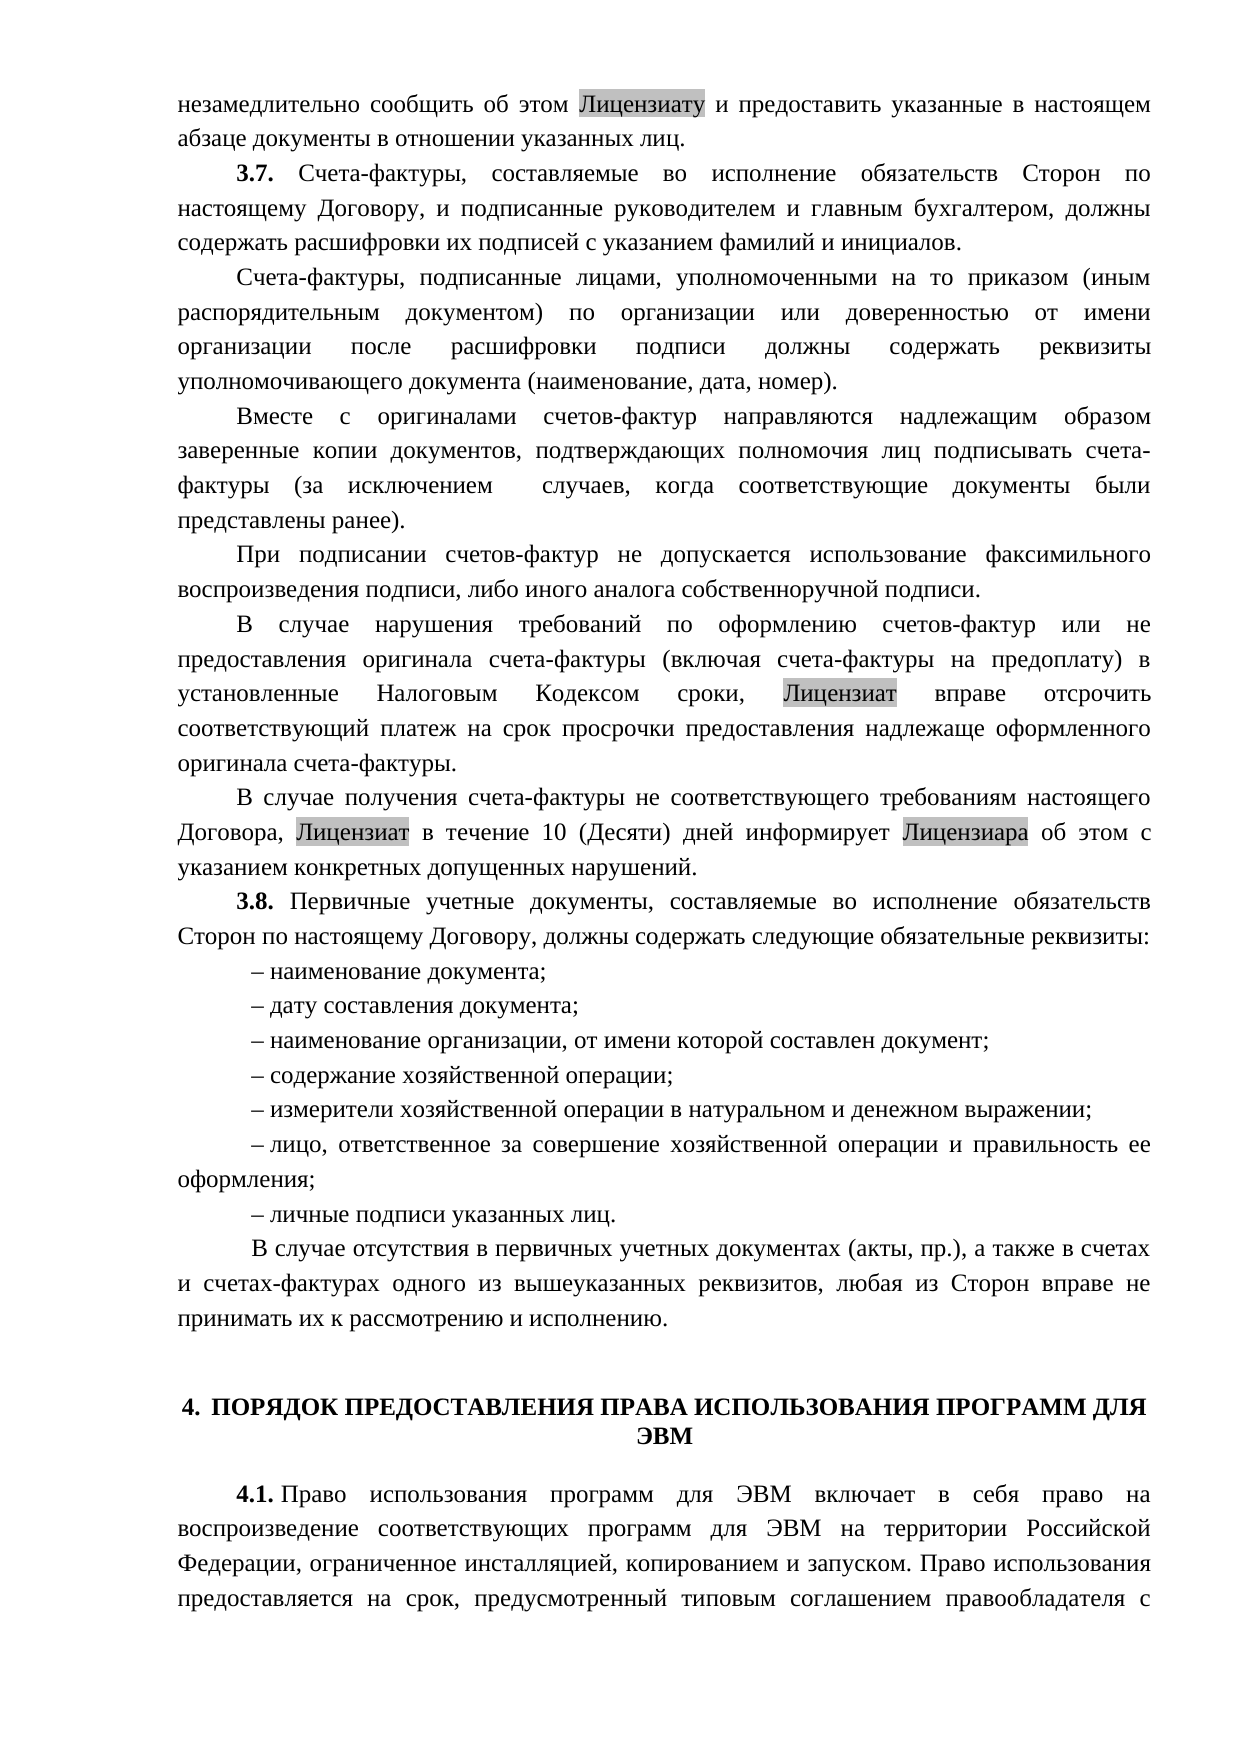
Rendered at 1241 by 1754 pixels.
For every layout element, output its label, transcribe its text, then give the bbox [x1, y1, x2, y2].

text – измерители хозяйственной операции в натуральном и денежном выражении; [177, 1094, 1152, 1123]
list При подписании счетов-фактур не допускается использование факсимильного воспроизведения подписи, либо иного аналога собственноручной подписи. [177, 539, 1152, 603]
text – дату составления документа; [177, 991, 1152, 1019]
text В случае отсутствия в первичных учетных документах (акты, пр.), а также в счетах и счетах-фактурах одного из вышеуказанных реквизитов, любая из Сторон вправе не принимать их к рассмотрению и исполнению. [177, 1233, 1152, 1331]
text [177, 89, 1152, 152]
text 3.8. Первичные учетные документы, составляемые во исполнение обязательств Сторон по настоящему Договору, должны содержать следующие обязательные реквизиты: [177, 886, 1152, 950]
list Вместе с оригиналами счетов-фактур направляются надлежащим образом заверенные копии документов, подтверждающих полномочия лиц подписывать счета-фактуры (за исключением случаев, когда соответствующие документы были представлены ранее). [177, 401, 1152, 534]
text – содержание хозяйственной операции; [177, 1060, 1152, 1089]
list ПОРЯДОК ПРЕДОСТАВЛЕНИЯ ПРАВА ИСПОЛЬЗОВАНИЯ ПРОГРАММ ДЛЯ ЭВМ [177, 1392, 1152, 1450]
text – наименование организации, от имени которой составлен документ; [177, 1025, 1152, 1054]
text Счета-фактуры, подписанные лицами, уполномоченными на то приказом (иным распорядительным документом) по организации или доверенностью от имени организации после расшифровки подписи должны содержать реквизиты уполномочивающего документа (наименование, дата, номер). [177, 262, 1152, 395]
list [177, 1479, 1152, 1612]
text В случае нарушения требований по оформлению счетов-фактур или не предоставления оригинала счета-фактуры (включая счета-фактуры на предоплату) в установленные Налоговым Кодексом сроки, Лицензиат вправе отсрочить соответствующий платеж на срок просрочки предоставления надлежаще оформленного оригинала счета-фактуры. [177, 609, 1152, 776]
text – лицо, ответственное за совершение хозяйственной операции и правильность ее оформления; [177, 1129, 1152, 1193]
text – личные подписи указанных лиц. [177, 1199, 1152, 1227]
text В случае получения счета-фактуры не соответствующего требованиям настоящего Договора, Лицензиат в течение 10 (Десяти) дней информирует Лицензиара об этом с указанием конкретных допущенных нарушений. [177, 782, 1152, 881]
text – наименование документа; [177, 956, 1152, 984]
text 3.7. Счета-фактуры, составляемые во исполнение обязательств Сторон по настоящему Договору, и подписанные руководителем и главным бухгалтером, должны содержать расшифровки их подписей с указанием фамилий и инициалов. [177, 158, 1152, 256]
